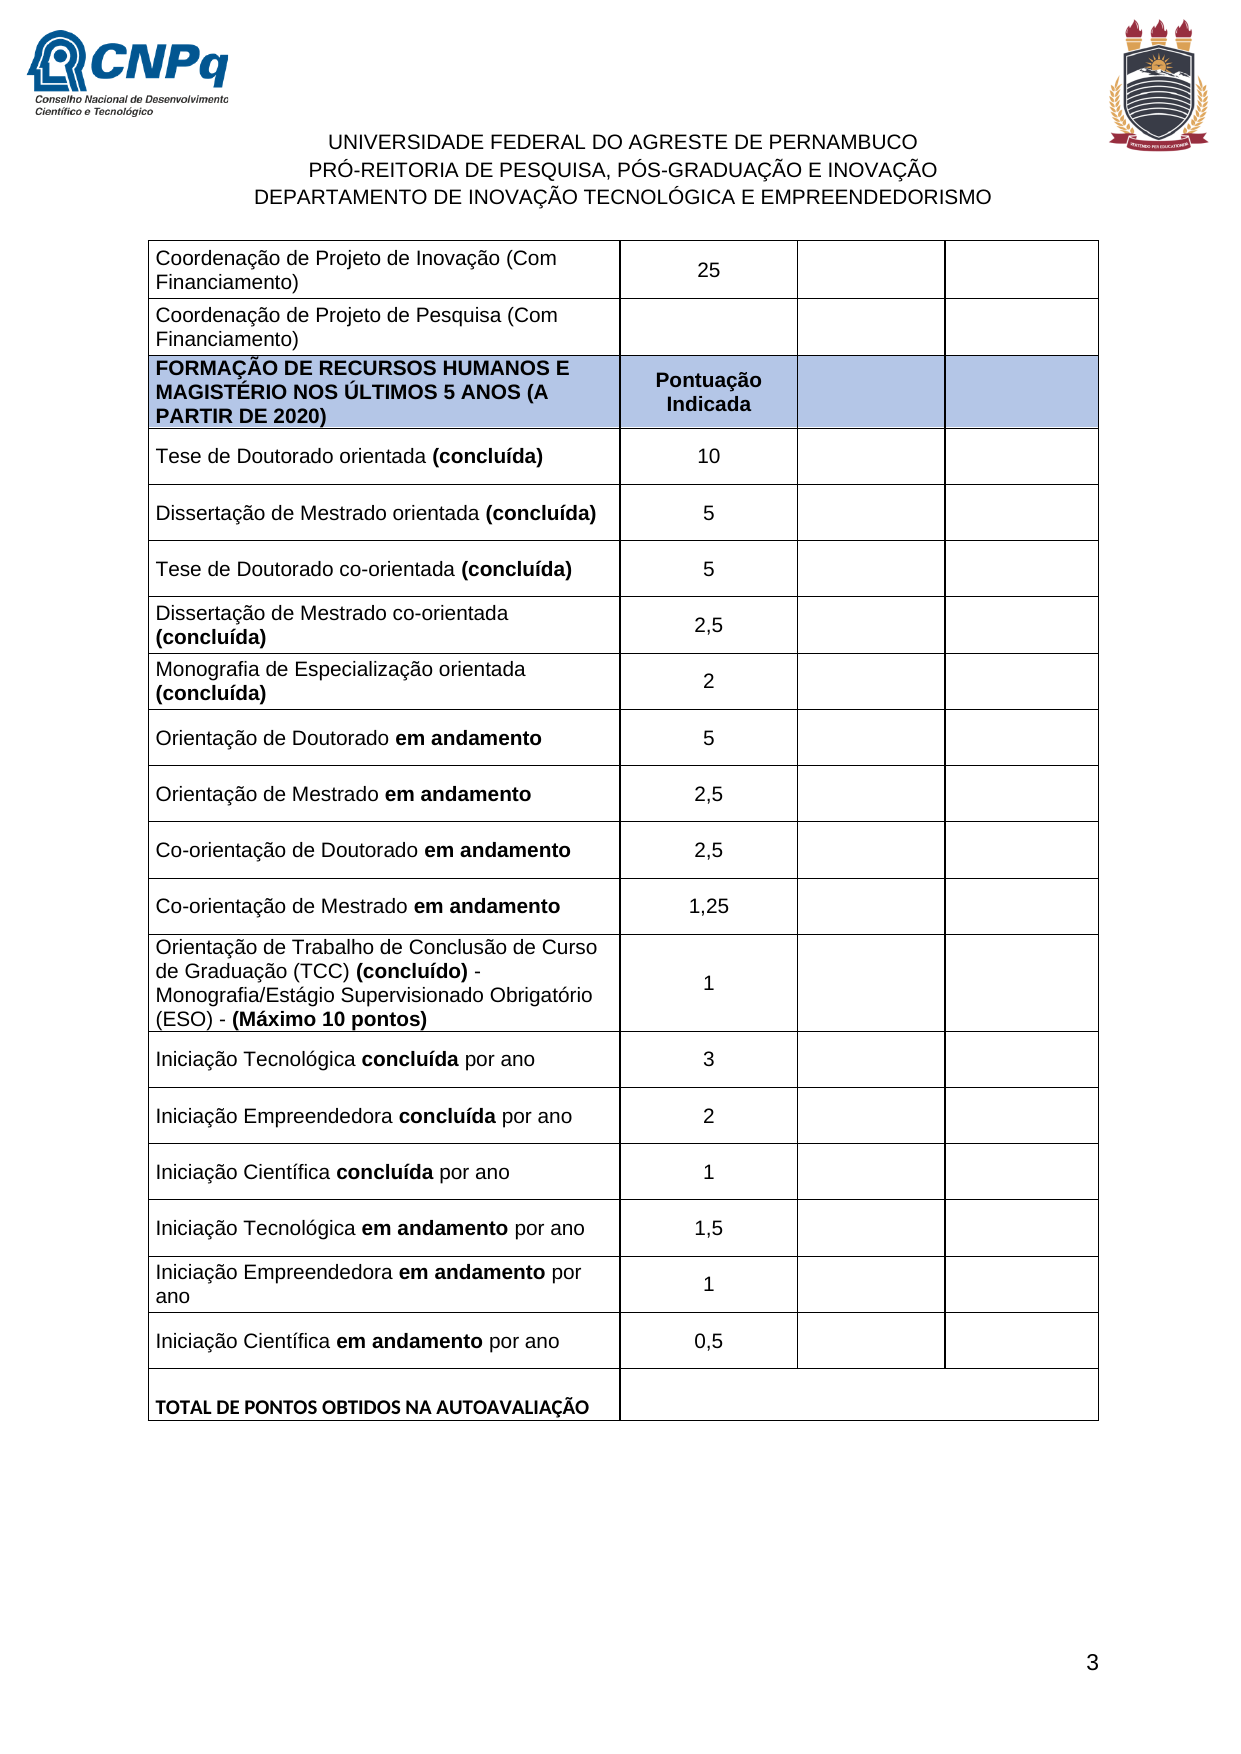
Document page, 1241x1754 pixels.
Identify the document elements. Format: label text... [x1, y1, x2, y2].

table_cell 25 [621, 241, 797, 298]
table_cell Co-orientação de Mestrado em andamento [149, 879, 619, 934]
table_cell [946, 1313, 1098, 1368]
table_cell Coordenação de Projeto de Inovação (Com Financiamento) [149, 241, 619, 298]
table_cell [946, 1200, 1098, 1256]
table_cell Dissertação de Mestrado co-orientada (concluída) [149, 597, 619, 652]
table_cell TOTAL DE PONTOS OBTIDOS NA AUTOAVALIAÇÃO [149, 1369, 619, 1420]
table_cell [798, 597, 944, 652]
table_cell [798, 766, 944, 821]
table_cell 1,25 [621, 879, 797, 934]
table_cell Iniciação Tecnológica concluída por ano [149, 1032, 619, 1087]
picture [26, 30, 229, 117]
table_cell Orientação de Trabalho de Conclusão de Curso de Graduação (TCC) (concluído) - Monografia/Estágio Supervisionado Obrigatório (ESO) - (Máximo 10 pontos) [149, 935, 619, 1031]
table_cell Dissertação de Mestrado orientada (concluída) [149, 485, 619, 540]
table_cell 1 [621, 1257, 797, 1312]
table_cell [946, 710, 1098, 765]
table_cell [946, 822, 1098, 877]
table_cell [798, 1032, 944, 1087]
table_cell [946, 1032, 1098, 1087]
table_cell [798, 822, 944, 877]
table_cell [798, 1257, 944, 1312]
table_cell [798, 541, 944, 596]
table_cell Iniciação Tecnológica em andamento por ano [149, 1200, 619, 1256]
table_cell [798, 710, 944, 765]
table_cell Iniciação Empreendedora concluída por ano [149, 1088, 619, 1143]
table_cell [946, 935, 1098, 1031]
table_cell Iniciação Científica em andamento por ano [149, 1313, 619, 1368]
table_cell [621, 1369, 1098, 1420]
table_cell [946, 541, 1098, 596]
table_cell Monografia de Especialização orientada (concluída) [149, 654, 619, 709]
table_cell [946, 654, 1098, 709]
table_cell [946, 299, 1098, 354]
table_cell 2,5 [621, 597, 797, 652]
table_cell Co-orientação de Doutorado em andamento [149, 822, 619, 877]
table_cell 1 [621, 1144, 797, 1199]
table_cell [798, 935, 944, 1031]
table_cell [946, 356, 1098, 427]
table_cell [946, 1088, 1098, 1143]
table_cell [798, 1088, 944, 1143]
table_cell [946, 485, 1098, 540]
table_cell [946, 1257, 1098, 1312]
table_cell [621, 299, 797, 354]
table_cell Orientação de Mestrado em andamento [149, 766, 619, 821]
table_cell 1,5 [621, 1200, 797, 1256]
table_cell [798, 429, 944, 484]
table_cell [798, 1313, 944, 1368]
table_cell [946, 1144, 1098, 1199]
table_cell [946, 241, 1098, 298]
table_cell 2 [621, 654, 797, 709]
table_cell 2,5 [621, 766, 797, 821]
table_cell 2,5 [621, 822, 797, 877]
table_cell [798, 879, 944, 934]
table_cell [798, 1200, 944, 1256]
table_cell FORMAÇÃO DE RECURSOS HUMANOS E MAGISTÉRIO NOS ÚLTIMOS 5 ANOS (A PARTIR DE 2020) [149, 356, 619, 427]
table_cell 5 [621, 485, 797, 540]
table_cell Pontuação Indicada [621, 356, 797, 427]
table_cell Coordenação de Projeto de Pesquisa (Com Financiamento) [149, 299, 619, 354]
table_cell [798, 1144, 944, 1199]
table_cell Orientação de Doutorado em andamento [149, 710, 619, 765]
table_cell [946, 597, 1098, 652]
table_cell [946, 879, 1098, 934]
table_cell [798, 356, 944, 427]
table_cell [946, 429, 1098, 484]
table_cell 5 [621, 710, 797, 765]
table_cell 2 [621, 1088, 797, 1143]
table_cell Tese de Doutorado co-orientada (concluída) [149, 541, 619, 596]
table_cell 5 [621, 541, 797, 596]
table_cell 0,5 [621, 1313, 797, 1368]
table_cell [798, 654, 944, 709]
table_cell [946, 766, 1098, 821]
table_cell [798, 485, 944, 540]
table_cell [798, 299, 944, 354]
table_cell [798, 241, 944, 298]
table_cell Tese de Doutorado orientada (concluída) [149, 429, 619, 484]
table_cell 10 [621, 429, 797, 484]
table_cell Iniciação Científica concluída por ano [149, 1144, 619, 1199]
table_cell 3 [621, 1032, 797, 1087]
table_cell 1 [621, 935, 797, 1031]
table_cell Iniciação Empreendedora em andamento por ano [149, 1257, 619, 1312]
picture [1098, 16, 1217, 152]
